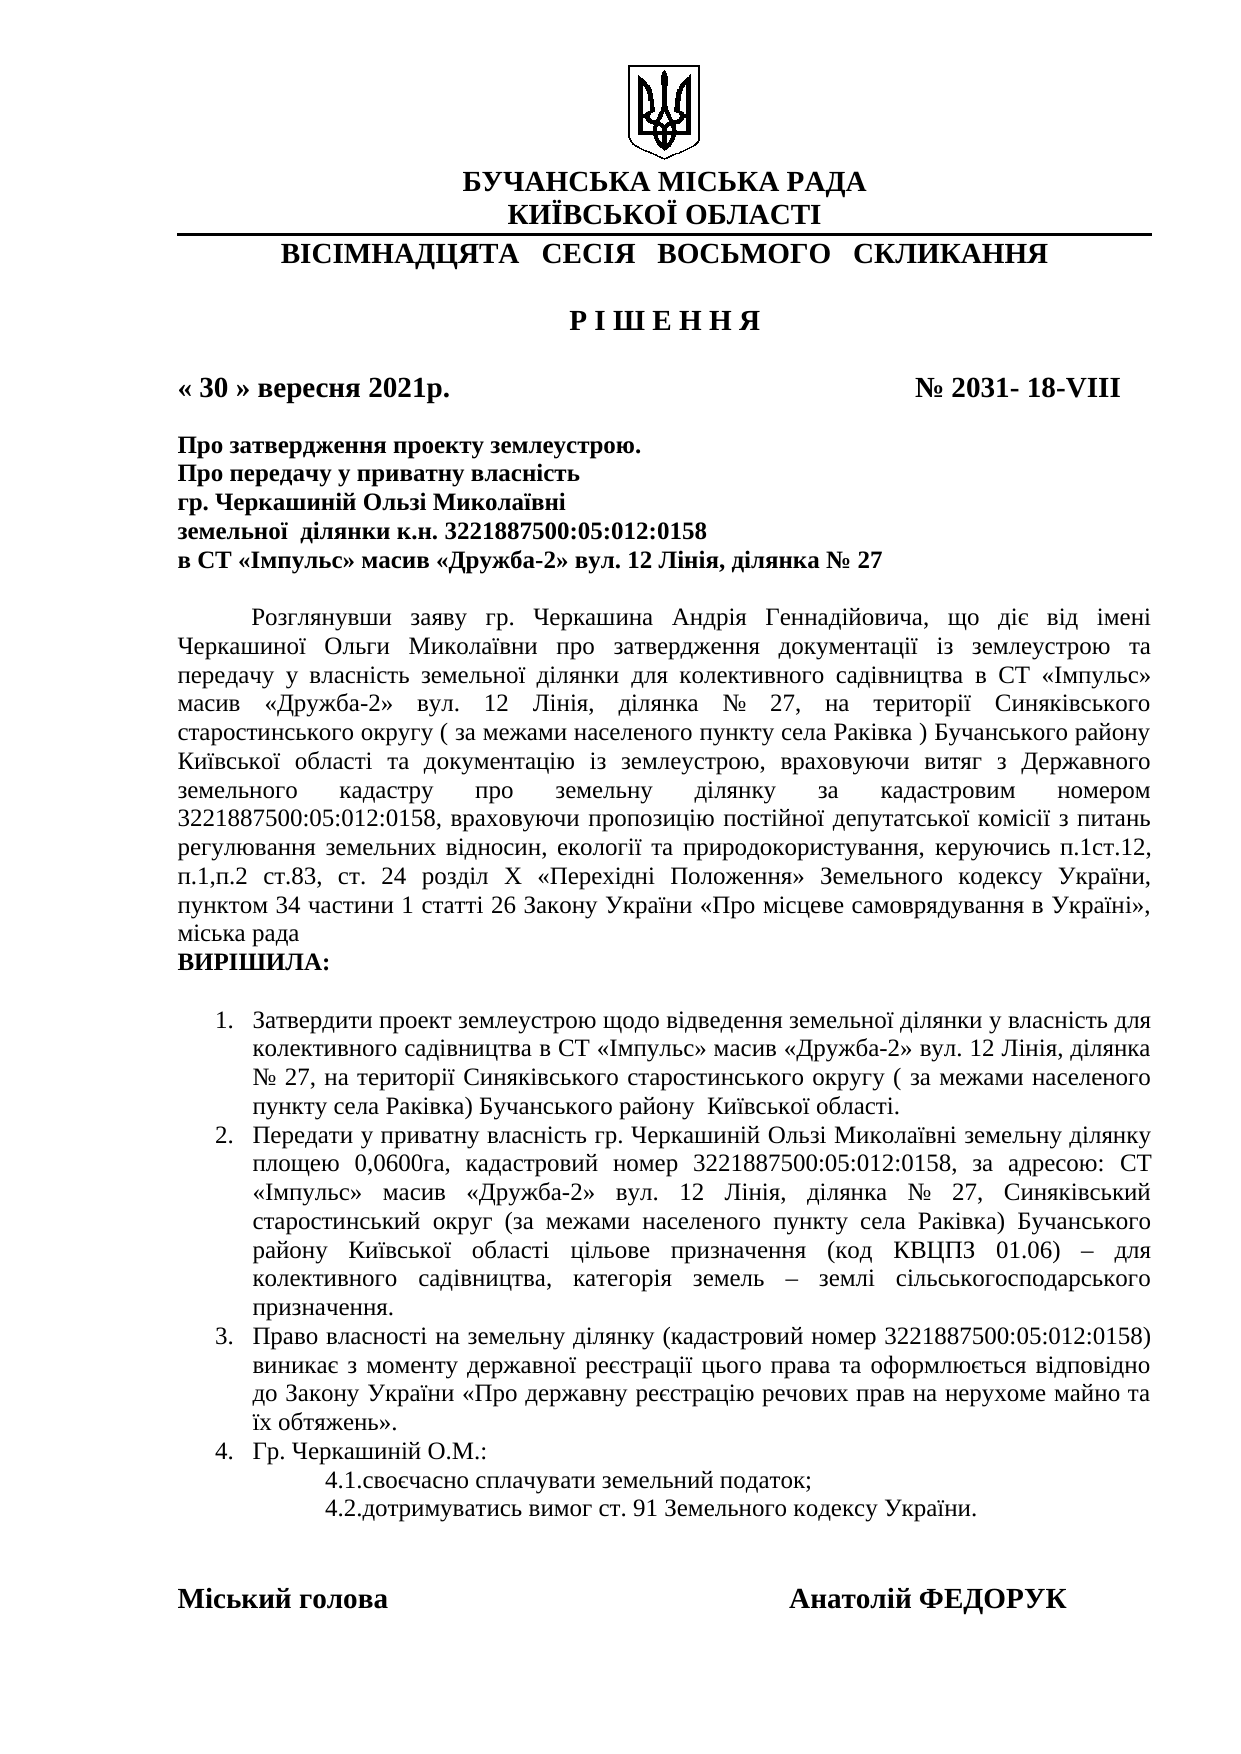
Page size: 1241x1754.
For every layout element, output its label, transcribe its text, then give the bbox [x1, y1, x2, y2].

list Затвердити проект землеустрою щодо відведення земельної ділянки у власність для колективного садівництва в СТ «Імпульс» масив «Дружба-2» вул. 12 Лінія, ділянка № 27, на території Синяківського старостинського округу ( за межами населеного пункту села Раківка) Бучанського району Київської області. [215, 1005, 1152, 1120]
text ВІСІМНАДЦЯТА СЕСІЯ ВОСЬМОГО СКЛИКАННЯ [177, 236, 1152, 270]
text Про передачу у приватну власність [177, 458, 1152, 487]
text ВИРІШИЛА: [177, 947, 1152, 976]
text 4.2.дотримуватись вимог ст. 91 Земельного кодексу України. [325, 1493, 1152, 1522]
text КИЇВСЬКОЇ ОБЛАСТІ [177, 197, 1152, 233]
text 4.1.своєчасно сплачувати земельний податок; [325, 1465, 1152, 1493]
text БУЧАНСЬКА МІСЬКА РАДА [177, 164, 1152, 197]
text гр. Черкашиній Ользі Миколаївні [177, 487, 1152, 516]
text земельної ділянки к.н. 3221887500:05:012:0158 [177, 516, 1152, 545]
text Розглянувши заяву гр. Черкашина Андрія Геннадійовича, що діє від імені Черкашиної Ольги Миколаївни про затвердження документації із землеустрою та передачу у власність земельної ділянки для колективного садівництва в СТ «Імпульс» масив «Дружба-2» вул. 12 Лінія, ділянка № 27, на території Синяківського старостинського округу ( за межами населеного пункту села Раківка ) Бучанського району Київської області та документацію із землеустрою, враховуючи витяг з Державного земельного кадастру про земельну ділянку за кадастровим номером 3221887500:05:012:0158, враховуючи пропозицію постійної депутатської комісії з питань регулювання земельних відносин, екології та природокористування, керуючись п.1ст.12, п.1,п.2 ст.83, ст. 24 розділ Х «Перехідні Положення» Земельного кодексу України, пунктом 34 частини 1 статті 26 Закону України «Про місцеве самоврядування в Україні», міська рада [177, 602, 1152, 947]
text « 30 » вересня 2021р. № 2031- 18-VІІІ [177, 370, 1152, 404]
list Передати у приватну власність гр. Черкашиній Ользі Миколаївні земельну ділянку площею 0,0600га, кадастровий номер 3221887500:05:012:0158, за адресою: СТ «Імпульс» масив «Дружба-2» вул. 12 Лінія, ділянка № 27, Синяківський старостинський округ (за межами населеного пункту села Раківка) Бучанського району Київської області цільове призначення (код КВЦПЗ 01.06) – для колективного садівництва, категорія земель – землі сільськогосподарського призначення. [215, 1120, 1152, 1321]
text Р І Ш Е Н Н Я [177, 303, 1152, 337]
list Право власності на земельну ділянку (кадастровий номер 3221887500:05:012:0158) виникає з моменту державної реєстрації цього права та оформлюється відповідно до Закону України «Про державну реєстрацію речових прав на нерухоме майно та їх обтяжень». [215, 1321, 1152, 1436]
text Про затвердження проекту землеустрою. [177, 430, 1152, 458]
text в СТ «Імпульс» масив «Дружба-2» вул. 12 Лінія, ділянка № 27 [177, 545, 1152, 573]
list Гр. Черкашиній О.М.: [215, 1436, 1152, 1465]
text Міський голова Анатолій ФЕДОРУК [177, 1582, 1152, 1615]
